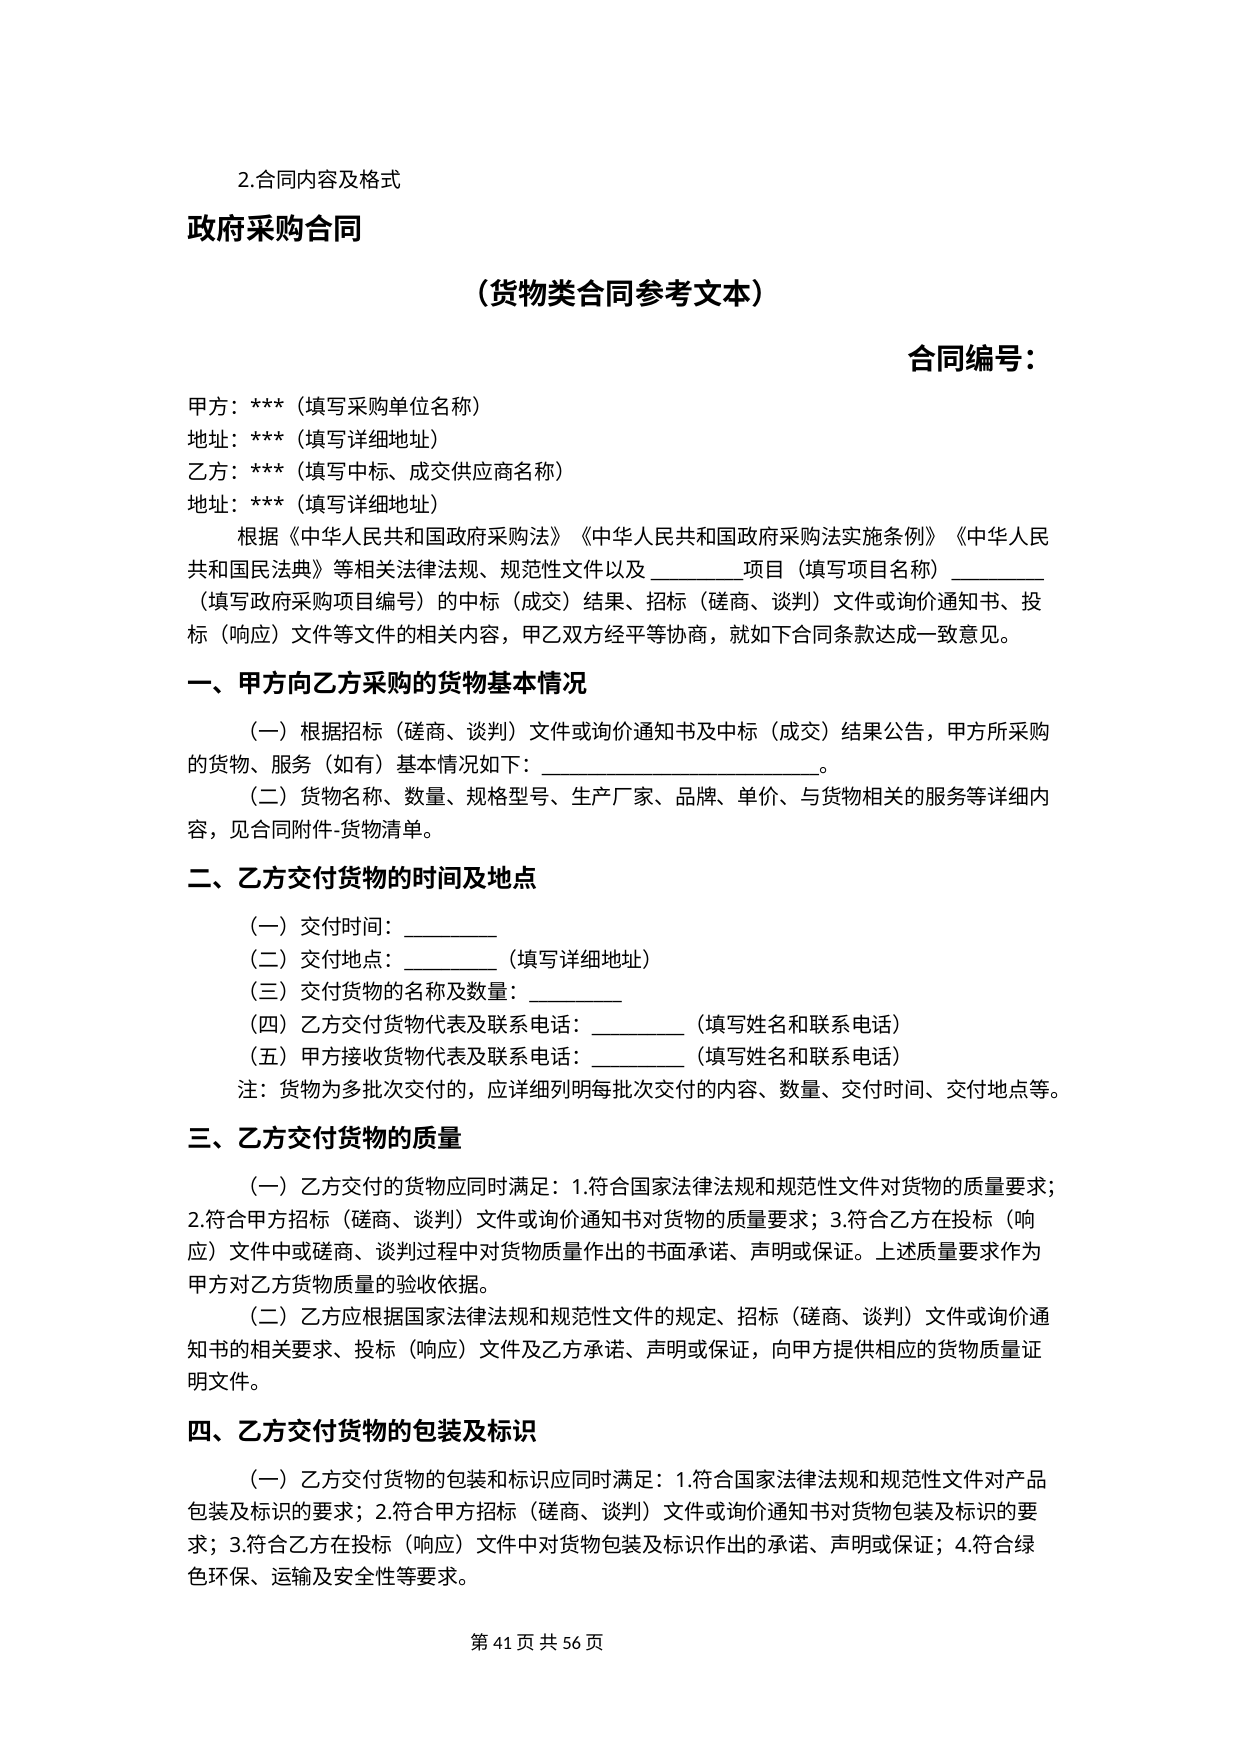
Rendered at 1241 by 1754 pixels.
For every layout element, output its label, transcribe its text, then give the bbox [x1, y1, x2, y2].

text 地址：***（填写详细地址） [187, 487, 1053, 519]
text 2.合同内容及格式 [187, 162, 1053, 194]
text （一）乙方交付货物的包装和标识应同时满足：1.符合国家法律法规和规范性文件对产品包装及标识的要求；2.符合甲方招标（磋商、谈判）文件或询价通知书对货物包装及标识的要求；3.符合乙方在投标（响应）文件中对货物包装及标识作出的承诺、声明或保证；4.符合绿色环保、运输及安全性等要求。 [187, 1462, 1053, 1592]
text 合同编号： [187, 324, 1053, 389]
text 三、乙方交付货物的质量 [187, 1104, 1053, 1169]
text （四）乙方交付货物代表及联系电话：__________（填写姓名和联系电话） [187, 1007, 1053, 1039]
text （二）交付地点：__________（填写详细地址） [187, 942, 1053, 974]
text （二）货物名称、数量、规格型号、生产厂家、品牌、单价、与货物相关的服务等详细内容，见合同附件-货物清单。 [187, 779, 1053, 844]
text （二）乙方应根据国家法律法规和规范性文件的规定、招标（磋商、谈判）文件或询价通知书的相关要求、投标（响应）文件及乙方承诺、声明或保证，向甲方提供相应的货物质量证明文件。 [187, 1299, 1053, 1397]
text （货物类合同参考文本） [187, 259, 1053, 324]
text 地址：***（填写详细地址） [187, 422, 1053, 454]
text 政府采购合同 [187, 194, 1053, 259]
text 甲方：***（填写采购单位名称） [187, 389, 1053, 422]
text 四、乙方交付货物的包装及标识 [187, 1397, 1053, 1462]
text 乙方：***（填写中标、成交供应商名称） [187, 454, 1053, 487]
text 一、甲方向乙方采购的货物基本情况 [187, 649, 1053, 714]
text （一）乙方交付的货物应同时满足：1.符合国家法律法规和规范性文件对货物的质量要求；2.符合甲方招标（磋商、谈判）文件或询价通知书对货物的质量要求；3.符合乙方在投标（响应）文件中或磋商、谈判过程中对货物质量作出的书面承诺、声明或保证。上述质量要求作为甲方对乙方货物质量的验收依据。 [187, 1169, 1053, 1299]
text （三）交付货物的名称及数量：__________ [187, 974, 1053, 1007]
text （一）根据招标（磋商、谈判）文件或询价通知书及中标（成交）结果公告，甲方所采购的货物、服务（如有）基本情况如下：______________________________。 [187, 714, 1053, 779]
text 二、乙方交付货物的时间及地点 [187, 844, 1053, 909]
text （五）甲方接收货物代表及联系电话：__________（填写姓名和联系电话） [187, 1039, 1053, 1072]
text 注：货物为多批次交付的，应详细列明每批次交付的内容、数量、交付时间、交付地点等。 [187, 1072, 1053, 1104]
text （一）交付时间：__________ [187, 909, 1053, 942]
text 根据《中华人民共和国政府采购法》《中华人民共和国政府采购法实施条例》《中华人民共和国民法典》等相关法律法规、规范性文件以及 __________项目（填写项目名称）__________ （填写政府采购项目编号）的中标（成交）结果、招标（磋商、谈判）文件或询价通知书、投标（响应）文件等文件的相关内容，甲乙双方经平等协商，就如下合同条款达成一致意见。 [187, 519, 1053, 649]
